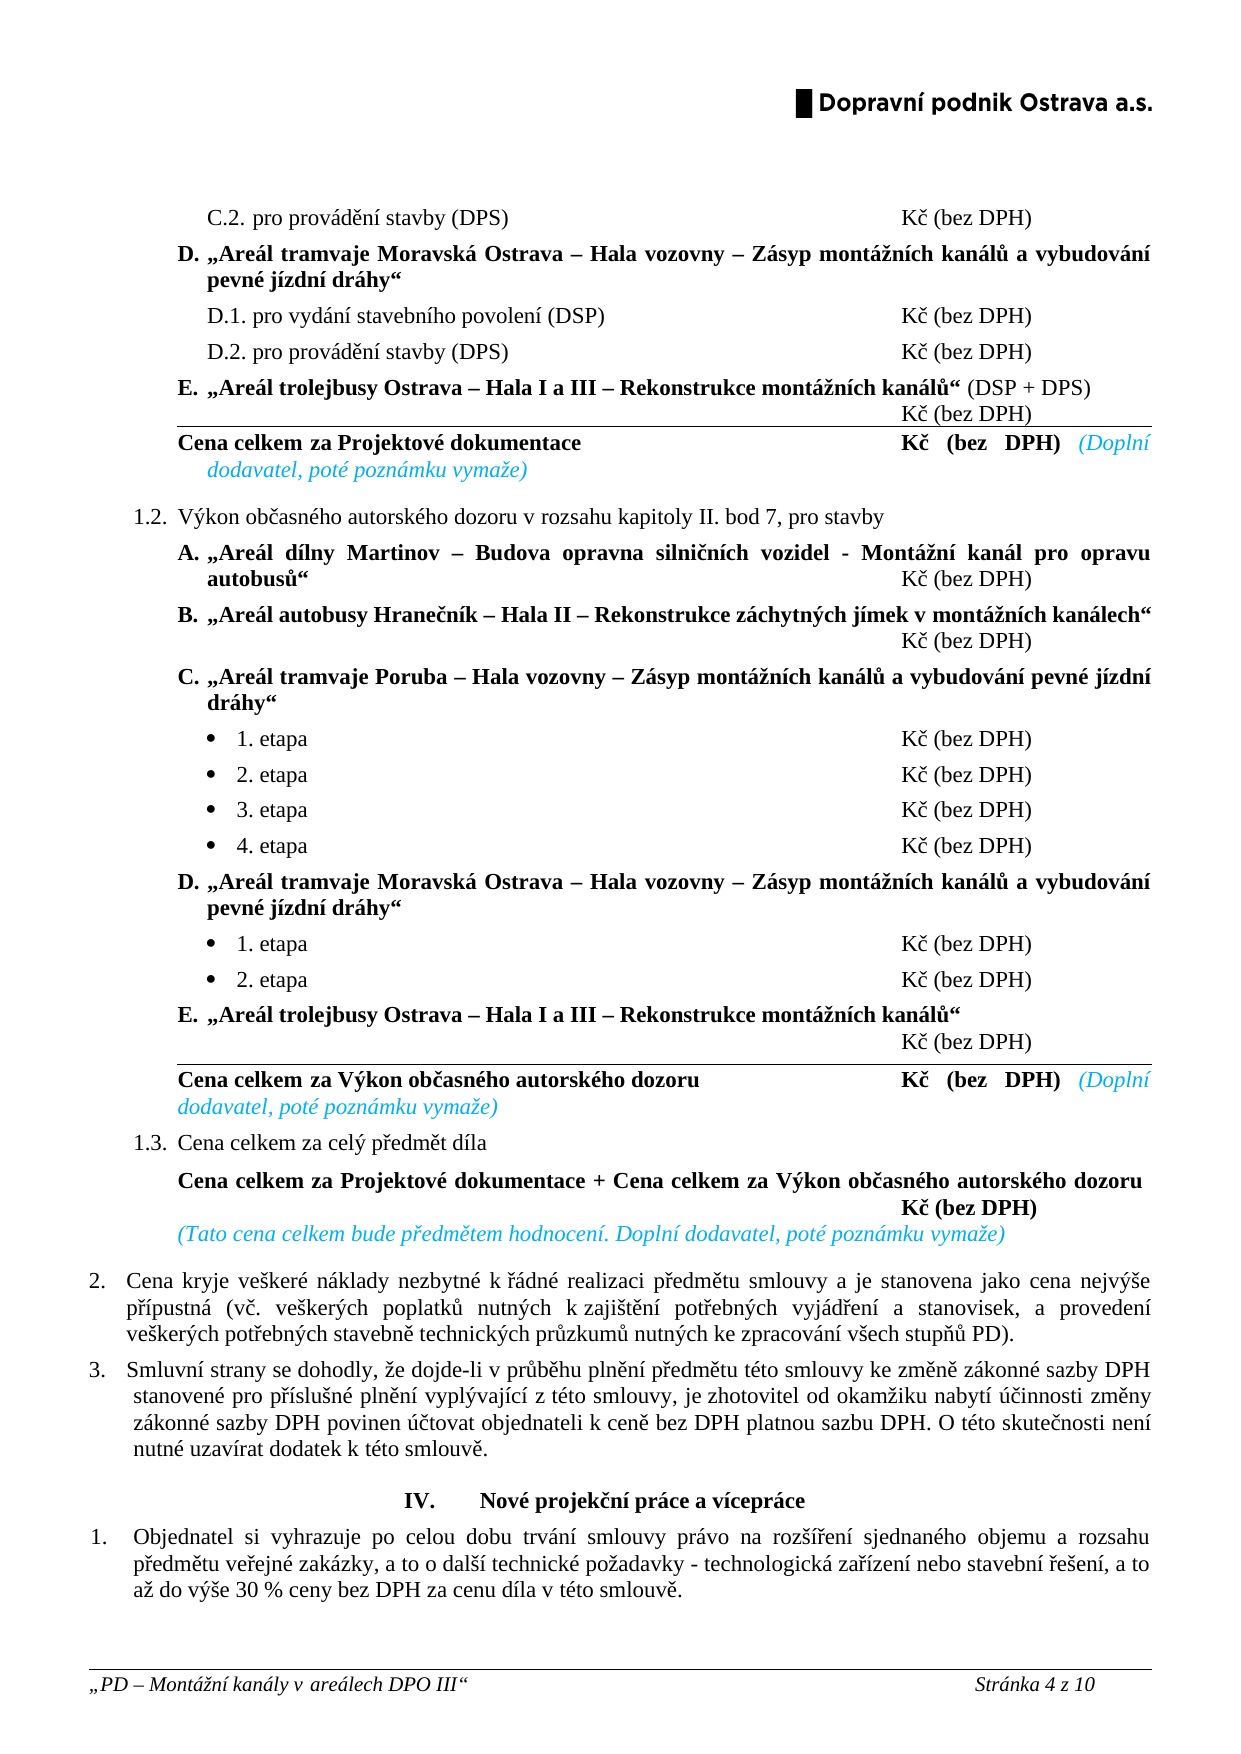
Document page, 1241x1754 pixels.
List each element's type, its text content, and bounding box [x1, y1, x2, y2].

list 1. etapa Kč (bez DPH) [207, 930, 1152, 956]
list 4. etapa Kč (bez DPH) [207, 832, 1152, 858]
picture [795, 89, 1152, 118]
text (Tato cena celkem bude předmětem hodnocení. Doplní dodavatel, poté poznámku vymaže) [177, 1220, 1152, 1247]
text Cena celkem za Projektové dokumentace Kč (bez DPH) (Doplní dodavatel, poté poznámku vymaže) [177, 427, 1152, 482]
list „Areál trolejbusy Ostrava – Hala I a III – Rekonstrukce montážních kanálů“ (DSP + DPS) Kč (bez DPH) [177, 373, 1152, 426]
list 1. etapa Kč (bez DPH) [207, 725, 1152, 751]
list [207, 302, 1152, 328]
list pro provádění stavby (DPS) Kč (bez DPH) [207, 204, 1152, 231]
list „Areál tramvaje Poruba – Hala vozovny – Zásyp montážních kanálů a vybudování pevné jízdní dráhy“ [177, 663, 1152, 716]
list pro provádění stavby (DPS) Kč (bez DPH) [207, 338, 1152, 364]
list „Areál tramvaje Moravská Ostrava – Hala vozovny – Zásyp montážních kanálů a vybudování pevné jízdní dráhy“ [177, 868, 1152, 921]
list Nové projekční práce a vícepráce [89, 1488, 1152, 1514]
subtitle Cena kryje veškeré náklady nezbytné k řádné realizaci předmětu smlouvy a je stanovena jako cena nejvýše přípustná (vč. veškerých poplatků nutných k zajištění potřebných vyjádření a stanovisek, a provedení veškerých potřebných stavebně technických průzkumů nutných ke zpracování všech stupňů PD). [89, 1267, 1152, 1346]
list „Areál autobusy Hranečník – Hala II – Rekonstrukce záchytných jímek v montážních kanálech“ Kč (bez DPH) [177, 601, 1152, 653]
subtitle Smluvní strany se dohodly, že dojde-li v průběhu plnění předmětu této smlouvy ke změně zákonné sazby DPH stanovené pro příslušné plnění vyplývající z této smlouvy, je zhotovitel od okamžiku nabytí účinnosti změny zákonné sazby DPH povinen účtovat objednateli k ceně bez DPH platnou sazbu DPH. O této skutečnosti není nutné uzavírat dodatek k této smlouvě. [89, 1356, 1152, 1461]
text Cena celkem za Výkon občasného autorského dozoru Kč (bez DPH) (Doplní dodavatel, poté poznámku vymaže) [177, 1065, 1152, 1119]
list Výkon občasného autorského dozoru v rozsahu kapitoly II. bod 7, pro stavby [133, 503, 1152, 529]
list 3. etapa Kč (bez DPH) [207, 796, 1152, 823]
text Cena celkem za Projektové dokumentace + Cena celkem za Výkon občasného autorského dozoru Kč (bez DPH) [177, 1167, 1152, 1220]
list Objednatel si vyhrazuje po celou dobu trvání smlouvy právo na rozšíření sjednaného objemu a rozsahu předmětu veřejné zakázky, a to o další technické požadavky - technologická zařízení nebo stavební řešení, a to až do výše 30 % ceny bez DPH za cenu díla v této smlouvě. [90, 1523, 1152, 1602]
list „Areál dílny Martinov – Budova opravna silničních vozidel - Montážní kanál pro opravu autobusů“ Kč (bez DPH) [177, 539, 1152, 591]
list „Areál tramvaje Moravská Ostrava – Hala vozovny – Zásyp montážních kanálů a vybudování pevné jízdní dráhy“ [177, 240, 1152, 293]
list 2. etapa Kč (bez DPH) [207, 966, 1152, 992]
list 2. etapa Kč (bez DPH) [207, 761, 1152, 787]
list Cena celkem za celý předmět díla [133, 1129, 1152, 1155]
list „Areál trolejbusy Ostrava – Hala I a III – Rekonstrukce montážních kanálů“ Kč (bez DPH) [177, 1001, 1152, 1054]
